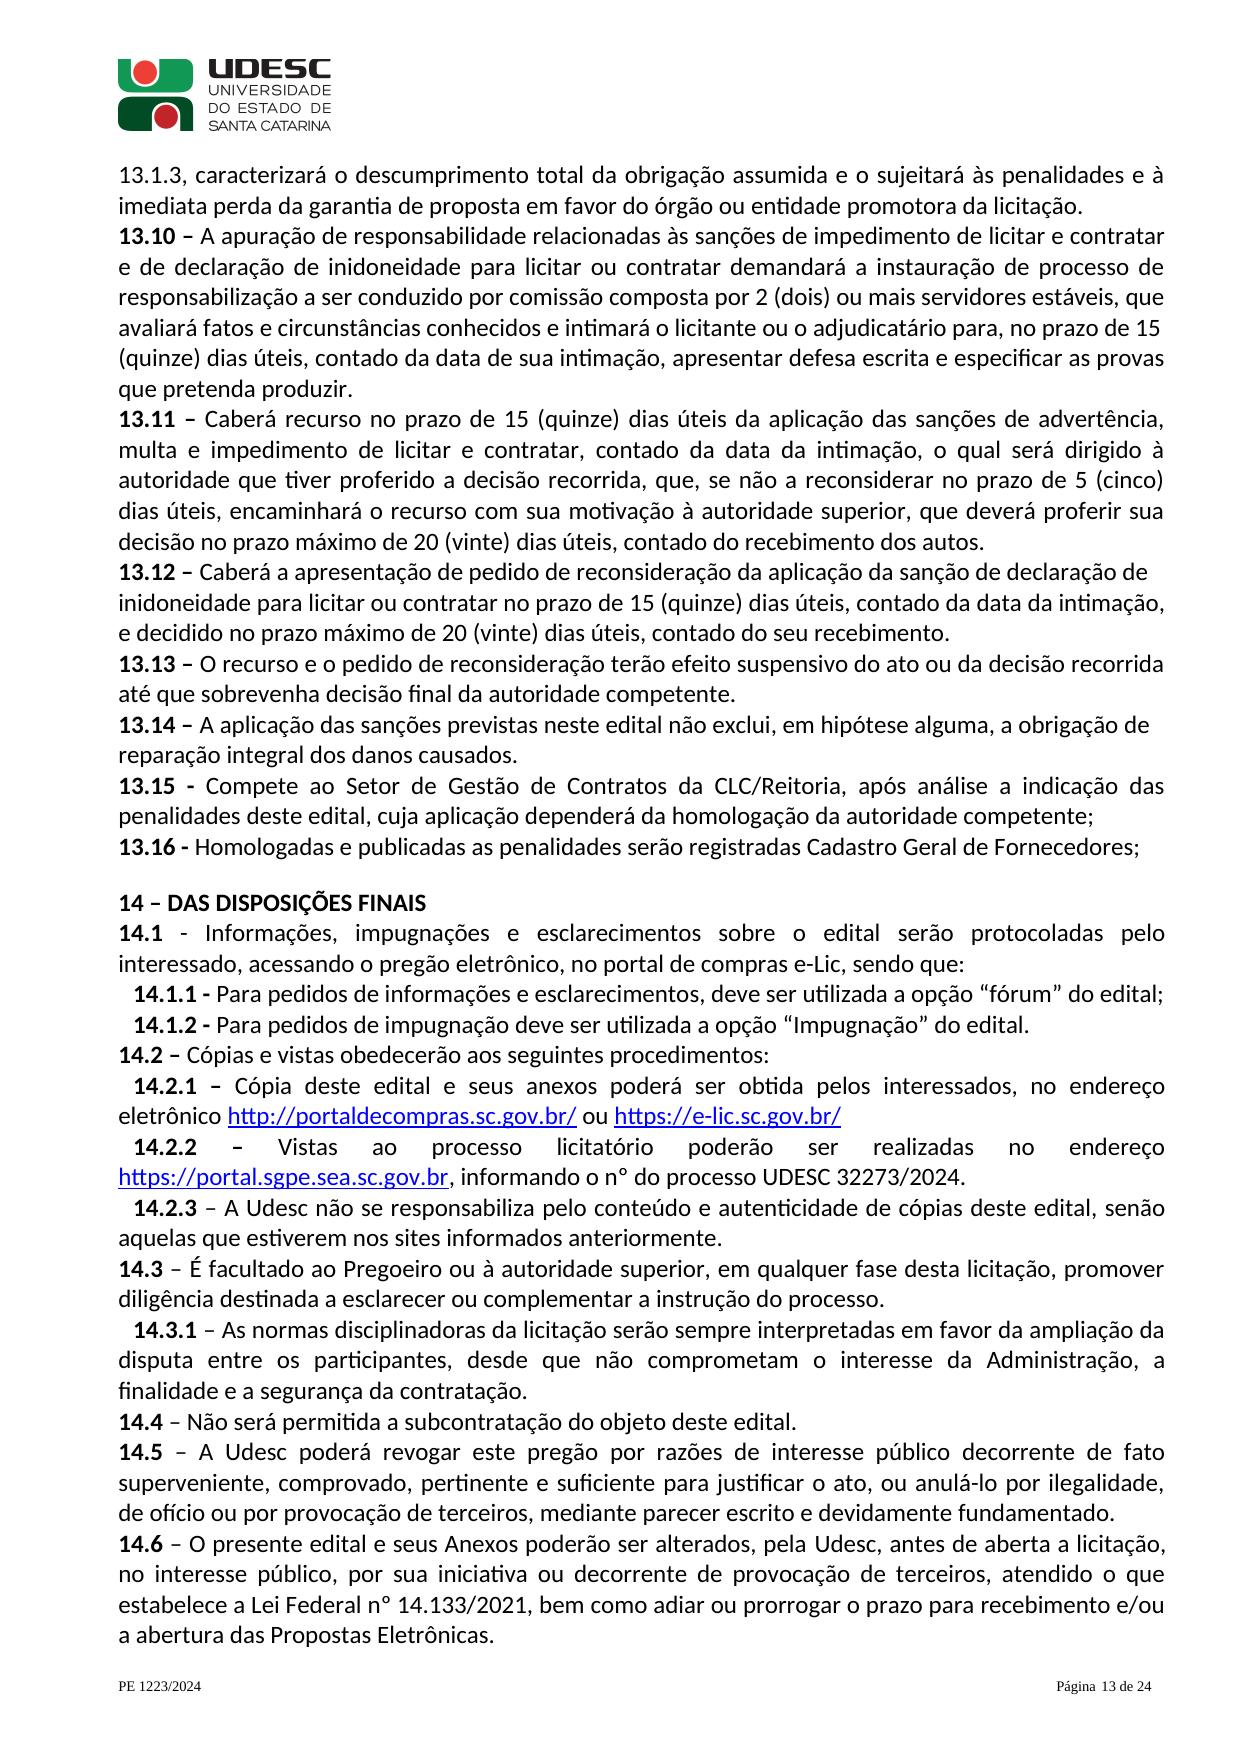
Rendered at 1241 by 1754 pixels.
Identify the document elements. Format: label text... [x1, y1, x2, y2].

text 13.14 – A aplicação das sanções previstas neste edital não exclui, em hipótese alguma, a obrigação de [118, 709, 1166, 739]
text 13.13 – O recurso e o pedido de reconsideração terão efeito suspensivo do ato ou da decisão recorrida até que sobrevenha decisão final da autoridade competente. [118, 648, 1166, 709]
text 13.10 – A apuração de responsabilidade relacionadas às sanções de impedimento de licitar e contratar e de declaração de inidoneidade para licitar ou contratar demandará a instauração de processo de responsabilização a ser conduzido por comissão composta por 2 (dois) ou mais servidores estáveis, que [118, 220, 1166, 312]
text 14.1 - Informações, impugnações e esclarecimentos sobre o edital serão protocoladas pelo interessado, acessando o pregão eletrônico, no portal de compras e-Lic, sendo que: [118, 917, 1166, 978]
text (quinze) dias úteis, contado da data de sua intimação, apresentar defesa escrita e especificar as provas que pretenda produzir. [118, 342, 1166, 403]
text 14.1.1 - Para pedidos de informações e esclarecimentos, deve ser utilizada a opção “fórum” do edital; [118, 978, 1166, 1009]
text inidoneidade para licitar ou contratar no prazo de 15 (quinze) dias úteis, contado da data da intimação, e decidido no prazo máximo de 20 (vinte) dias úteis, contado do seu recebimento. [118, 587, 1166, 648]
picture [118, 59, 331, 131]
text 14.2.2 – Vistas ao processo licitatório poderão ser realizadas no endereço https://portal.sgpe.sea.sc.gov.br, informando o nº do processo UDESC 32273/2024. [118, 1131, 1166, 1192]
text 13.12 – Caberá a apresentação de pedido de reconsideração da aplicação da sanção de declaração de [118, 556, 1166, 587]
text 14.3 – É facultado ao Pregoeiro ou à autoridade superior, em qualquer fase desta licitação, promover diligência destinada a esclarecer ou complementar a instrução do processo. [118, 1253, 1166, 1314]
text 14.1.2 - Para pedidos de impugnação deve ser utilizada a opção “Impugnação” do edital. [118, 1009, 1166, 1039]
text 14.4 – Não será permitida a subcontratação do objeto deste edital. [118, 1406, 1166, 1436]
text 13.1.3, caracterizará o descumprimento total da obrigação assumida e o sujeitará às penalidades e à imediata perda da garantia de proposta em favor do órgão ou entidade promotora da licitação. [118, 159, 1166, 220]
text 14.2.1 – Cópia deste edital e seus anexos poderá ser obtida pelos interessados, no endereço eletrônico http://portaldecompras.sc.gov.br/ ou https://e-lic.sc.gov.br/ [118, 1070, 1166, 1131]
text 14.5 – A Udesc poderá revogar este pregão por razões de interesse público decorrente de fato superveniente, comprovado, pertinente e suficiente para justificar o ato, ou anulá-lo por ilegalidade, de ofício ou por provocação de terceiros, mediante parecer escrito e devidamente fundamentado. [118, 1436, 1166, 1528]
text 13.16 - Homologadas e publicadas as penalidades serão registradas Cadastro Geral de Fornecedores; [118, 831, 1166, 861]
text 14.6 – O presente edital e seus Anexos poderão ser alterados, pela Udesc, antes de aberta a licitação, no interesse público, por sua iniciativa ou decorrente de provocação de terceiros, atendido o que estabelece a Lei Federal nº 14.133/2021, bem como adiar ou prorrogar o prazo para recebimento e/ou a abertura das Propostas Eletrônicas. [118, 1528, 1166, 1650]
text 13.11 – Caberá recurso no prazo de 15 (quinze) dias úteis da aplicação das sanções de advertência, multa e impedimento de licitar e contratar, contado da data da intimação, o qual será dirigido à autoridade que tiver proferido a decisão recorrida, que, se não a reconsiderar no prazo de 5 (cinco) dias úteis, encaminhará o recurso com sua motivação à autoridade superior, que deverá proferir sua decisão no prazo máximo de 20 (vinte) dias úteis, contado do recebimento dos autos. [118, 403, 1166, 556]
text 14.3.1 – As normas disciplinadoras da licitação serão sempre interpretadas em favor da ampliação da disputa entre os participantes, desde que não comprometam o interesse da Administração, a finalidade e a segurança da contratação. [118, 1314, 1166, 1406]
text 14 – DAS DISPOSIÇÕES FINAIS [118, 887, 1166, 917]
text 14.2 – Cópias e vistas obedecerão aos seguintes procedimentos: [118, 1039, 1166, 1070]
text 13.15 - Compete ao Setor de Gestão de Contratos da CLC/Reitoria, após análise a indicação das penalidades deste edital, cuja aplicação dependerá da homologação da autoridade competente; [118, 770, 1166, 831]
text reparação integral dos danos causados. [118, 739, 1166, 770]
text avaliará fatos e circunstâncias conhecidos e intimará o licitante ou o adjudicatário para, no prazo de 15 [118, 312, 1166, 342]
text 14.2.3 – A Udesc não se responsabiliza pelo conteúdo e autenticidade de cópias deste edital, senão aquelas que estiverem nos sites informados anteriormente. [118, 1192, 1166, 1253]
